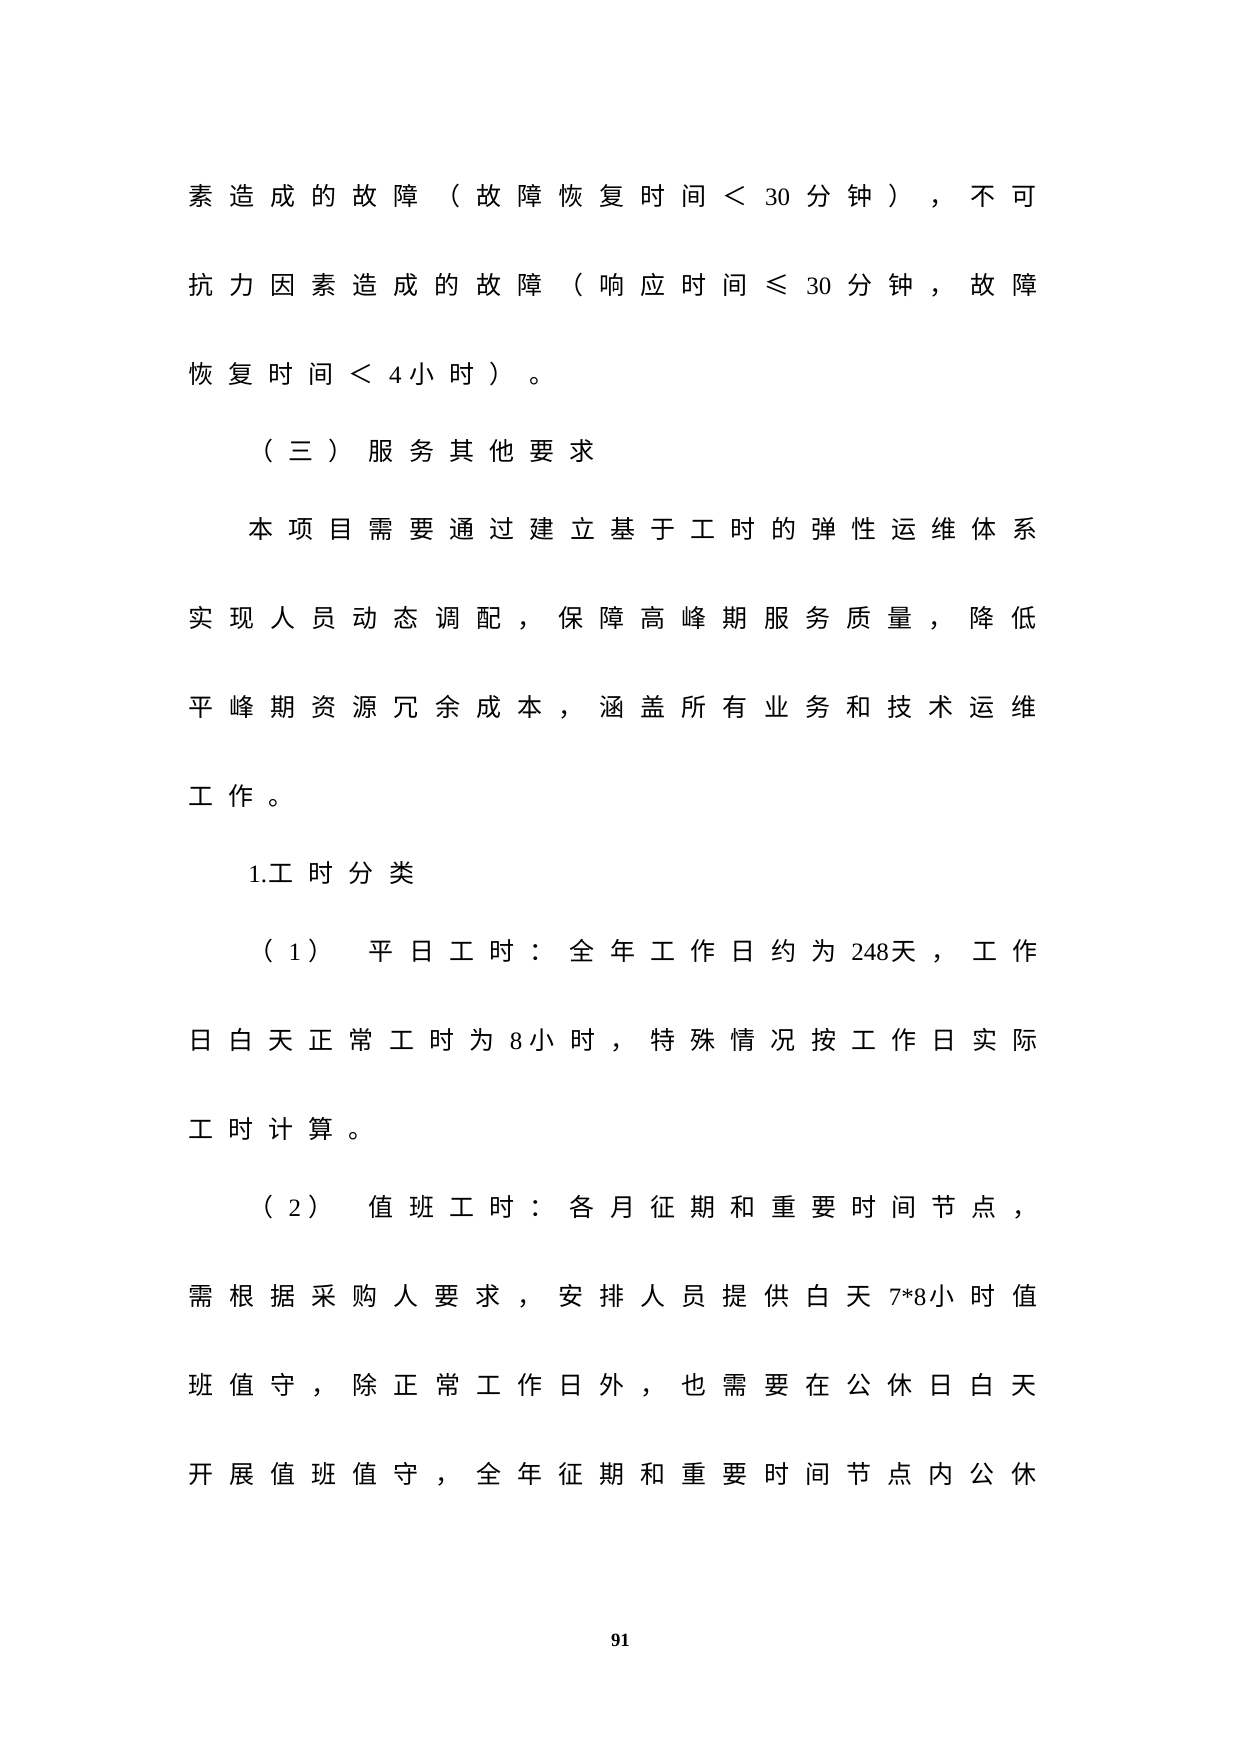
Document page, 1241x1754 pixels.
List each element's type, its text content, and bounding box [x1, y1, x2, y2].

text （三）服务其他要求 [188, 420, 1052, 479]
text 1.工时分类 [188, 842, 1052, 902]
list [188, 1175, 1052, 1502]
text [188, 164, 1052, 402]
list 平日工时：全年工作日约为248天，工作日白天正常工时为8小时，特殊情况按工作日实际工时计算。 [188, 920, 1052, 1157]
text 本项目需要通过建立基于工时的弹性运维体系，实现人员动态调配，保障高峰期服务质量，降低平峰期资源冗余成本，涵盖所有业务和技术运维工作。 [188, 498, 1052, 824]
